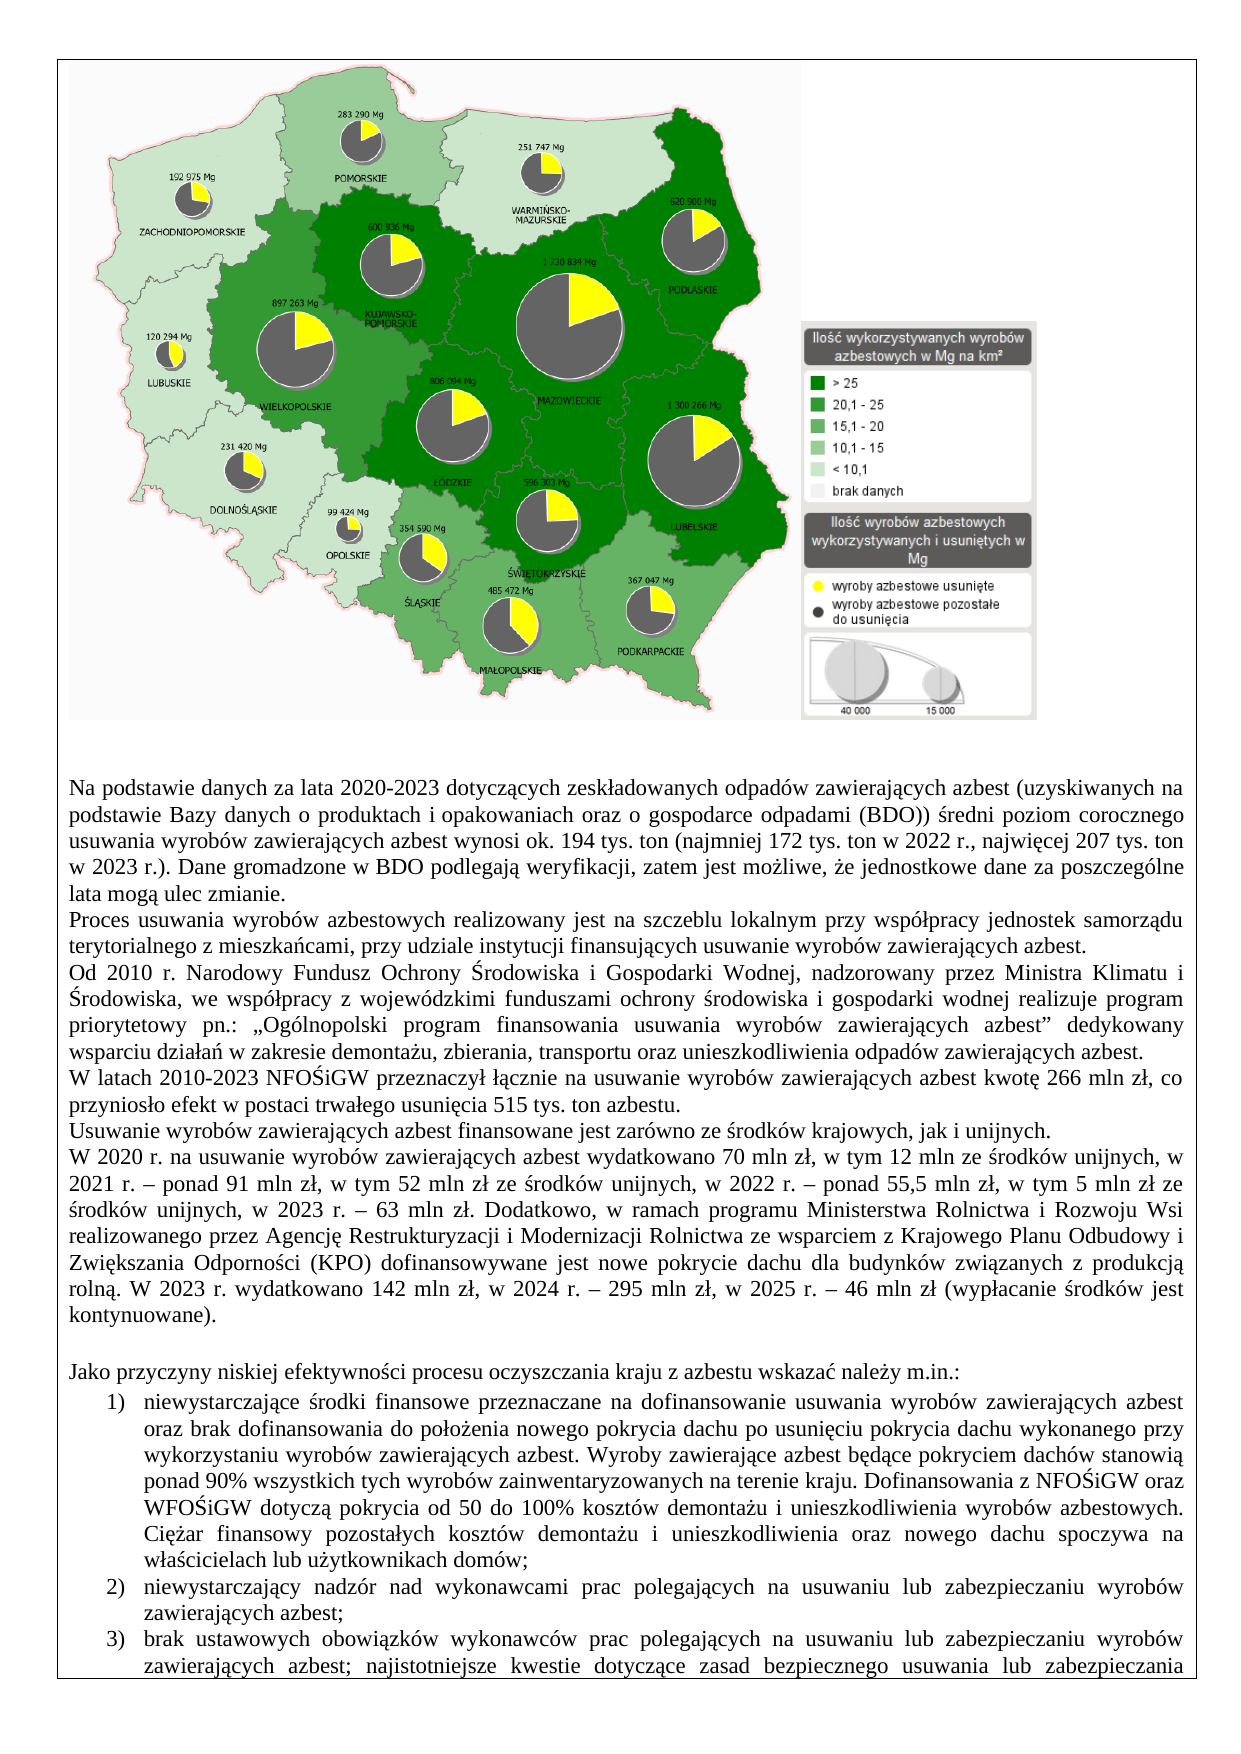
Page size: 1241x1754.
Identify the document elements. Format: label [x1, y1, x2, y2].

picture [68, 60, 1038, 720]
table_cell [58, 60, 1196, 1678]
